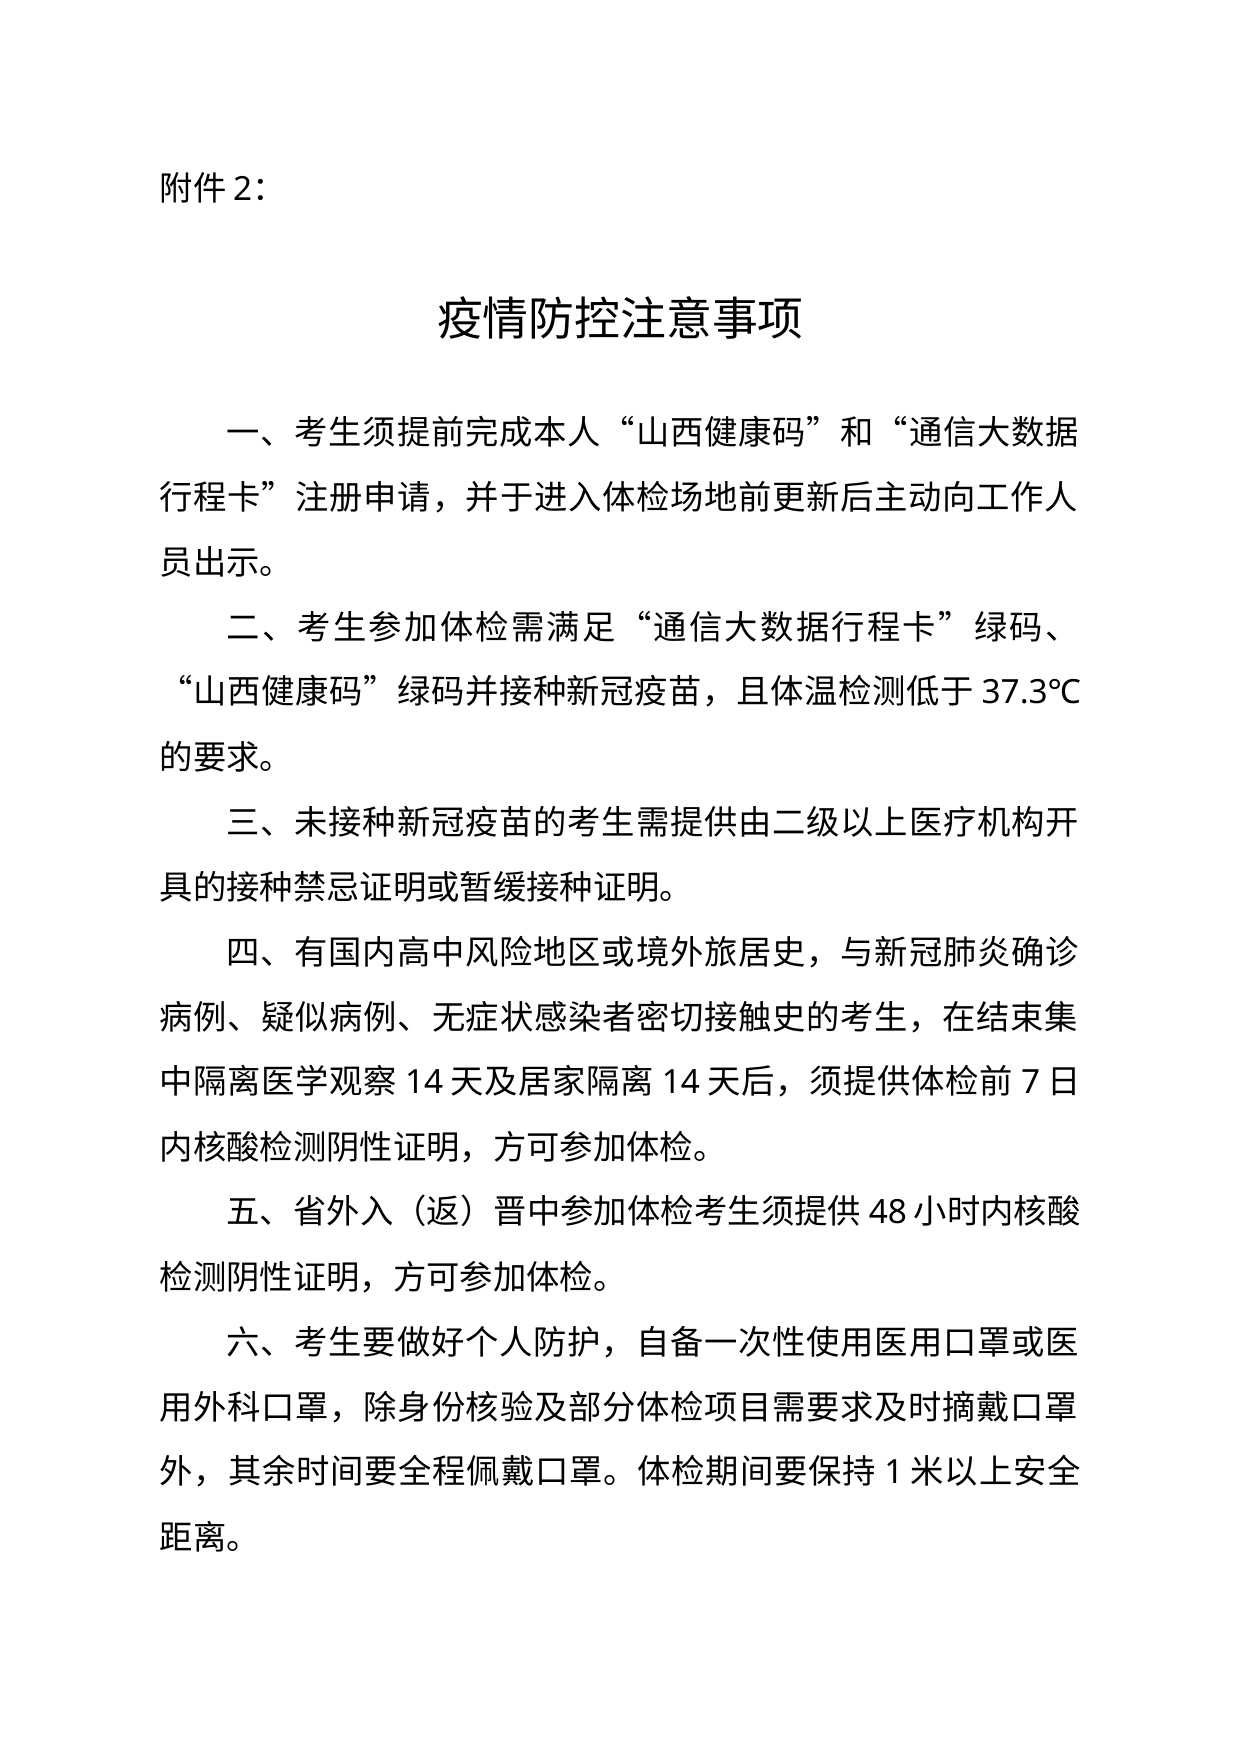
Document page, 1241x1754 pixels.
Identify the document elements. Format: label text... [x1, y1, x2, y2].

text 附件2： [159, 162, 1081, 210]
text 六、考生要做好个人防护，自备一次性使用医用口罩或医用外科口罩，除身份核验及部分体检项目需要求及时摘戴口罩外，其余时间要全程佩戴口罩。体检期间要保持1米以上安全距离。 [159, 1307, 1081, 1567]
text 三、未接种新冠疫苗的考生需提供由二级以上医疗机构开具的接种禁忌证明或暂缓接种证明。 [159, 787, 1081, 917]
text 一、考生须提前完成本人“山西健康码”和“通信大数据行程卡”注册申请，并于进入体检场地前更新后主动向工作人员出示。 [159, 397, 1081, 592]
text 二、考生参加体检需满足“通信大数据行程卡”绿码、“山西健康码”绿码并接种新冠疫苗，且体温检测低于37.3℃的要求。 [159, 592, 1081, 787]
text 疫情防控注意事项 [159, 267, 1081, 364]
text 五、省外入（返）晋中参加体检考生须提供48小时内核酸检测阴性证明，方可参加体检。 [159, 1177, 1081, 1307]
text 四、有国内高中风险地区或境外旅居史，与新冠肺炎确诊病例、疑似病例、无症状感染者密切接触史的考生，在结束集中隔离医学观察14天及居家隔离14天后，须提供体检前7日内核酸检测阴性证明，方可参加体检。 [159, 917, 1081, 1177]
